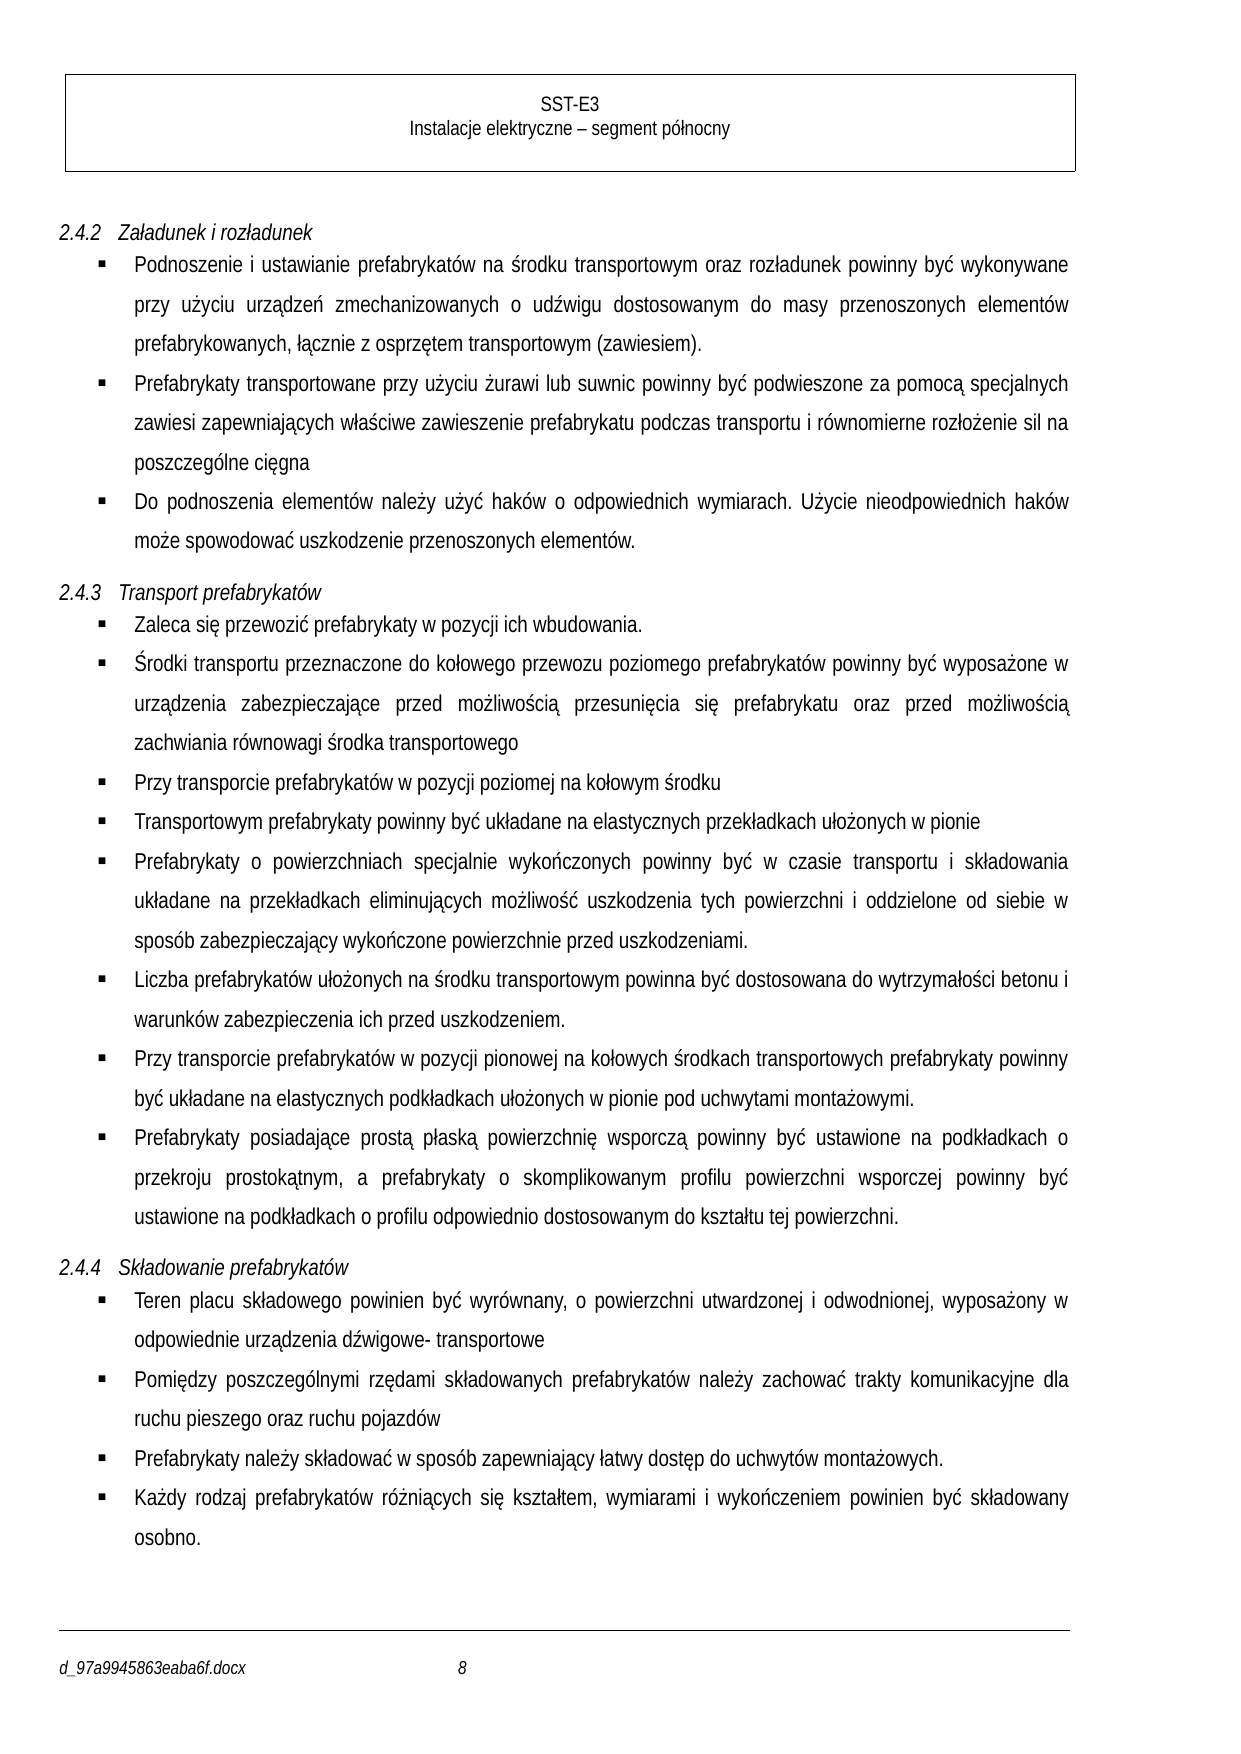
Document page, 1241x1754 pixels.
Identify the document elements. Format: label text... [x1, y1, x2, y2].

list Każdy rodzaj prefabrykatów różniących się kształtem, wymiarami i wykończeniem powinien być składowany osobno. [97, 1484, 1069, 1550]
list Prefabrykaty należy składować w sposób zapewniający łatwy dostęp do uchwytów montażowych. [97, 1444, 1069, 1471]
list Pomiędzy poszczególnymi rzędami składowanych prefabrykatów należy zachować trakty komunikacyjne dla ruchu pieszego oraz ruchu pojazdów [97, 1366, 1069, 1431]
list Prefabrykaty o powierzchniach specjalnie wykończonych powinny być w czasie transportu i składowania układane na przekładkach eliminujących możliwość uszkodzenia tych powierzchni i oddzielone od siebie w sposób zabezpieczający wykończone powierzchnie przed uszkodzeniami. [97, 848, 1069, 953]
list Przy transporcie prefabrykatów w pozycji pionowej na kołowych środkach transportowych prefabrykaty powinny być układane na elastycznych podkładkach ułożonych w pionie pod uchwytami montażowymi. [97, 1045, 1069, 1111]
list Zaleca się przewozić prefabrykaty w pozycji ich wbudowania. [97, 611, 1069, 637]
subtitle Składowanie prefabrykatów [59, 1254, 1069, 1281]
list Prefabrykaty transportowane przy użyciu żurawi lub suwnic powinny być podwieszone za pomocą specjalnych zawiesi zapewniających właściwe zawieszenie prefabrykatu podczas transportu i równomierne rozłożenie sil na poszczególne cięgna [97, 369, 1069, 475]
list Teren placu składowego powinien być wyrównany, o powierzchni utwardzonej i odwodnionej, wyposażony w odpowiednie urządzenia dźwigowe- transportowe [97, 1287, 1069, 1352]
list Przy transporcie prefabrykatów w pozycji poziomej na kołowym środku [97, 769, 1069, 795]
list Prefabrykaty posiadające prostą płaską powierzchnię wsporczą powinny być ustawione na podkładkach o przekroju prostokątnym, a prefabrykaty o skomplikowanym profilu powierzchni wsporczej powinny być ustawione na podkładkach o profilu odpowiednio dostosowanym do kształtu tej powierzchni. [97, 1124, 1069, 1229]
subtitle Załadunek i rozładunek [59, 219, 1069, 245]
list Liczba prefabrykatów ułożonych na środku transportowym powinna być dostosowana do wytrzymałości betonu i warunków zabezpieczenia ich przed uszkodzeniem. [97, 966, 1069, 1032]
subtitle Transport prefabrykatów [59, 579, 1069, 605]
list Podnoszenie i ustawianie prefabrykatów na środku transportowym oraz rozładunek powinny być wykonywane przy użyciu urządzeń zmechanizowanych o udźwigu dostosowanym do masy przenoszonych elementów prefabrykowanych, łącznie z osprzętem transportowym (zawiesiem). [97, 251, 1069, 356]
list Środki transportu przeznaczone do kołowego przewozu poziomego prefabrykatów powinny być wyposażone w urządzenia zabezpieczające przed możliwością przesunięcia się prefabrykatu oraz przed możliwością zachwiania równowagi środka transportowego [97, 650, 1069, 756]
list Do podnoszenia elementów należy użyć haków o odpowiednich wymiarach. Użycie nieodpowiednich haków może spowodować uszkodzenie przenoszonych elementów. [97, 488, 1069, 554]
list Transportowym prefabrykaty powinny być układane na elastycznych przekładkach ułożonych w pionie [97, 808, 1069, 835]
